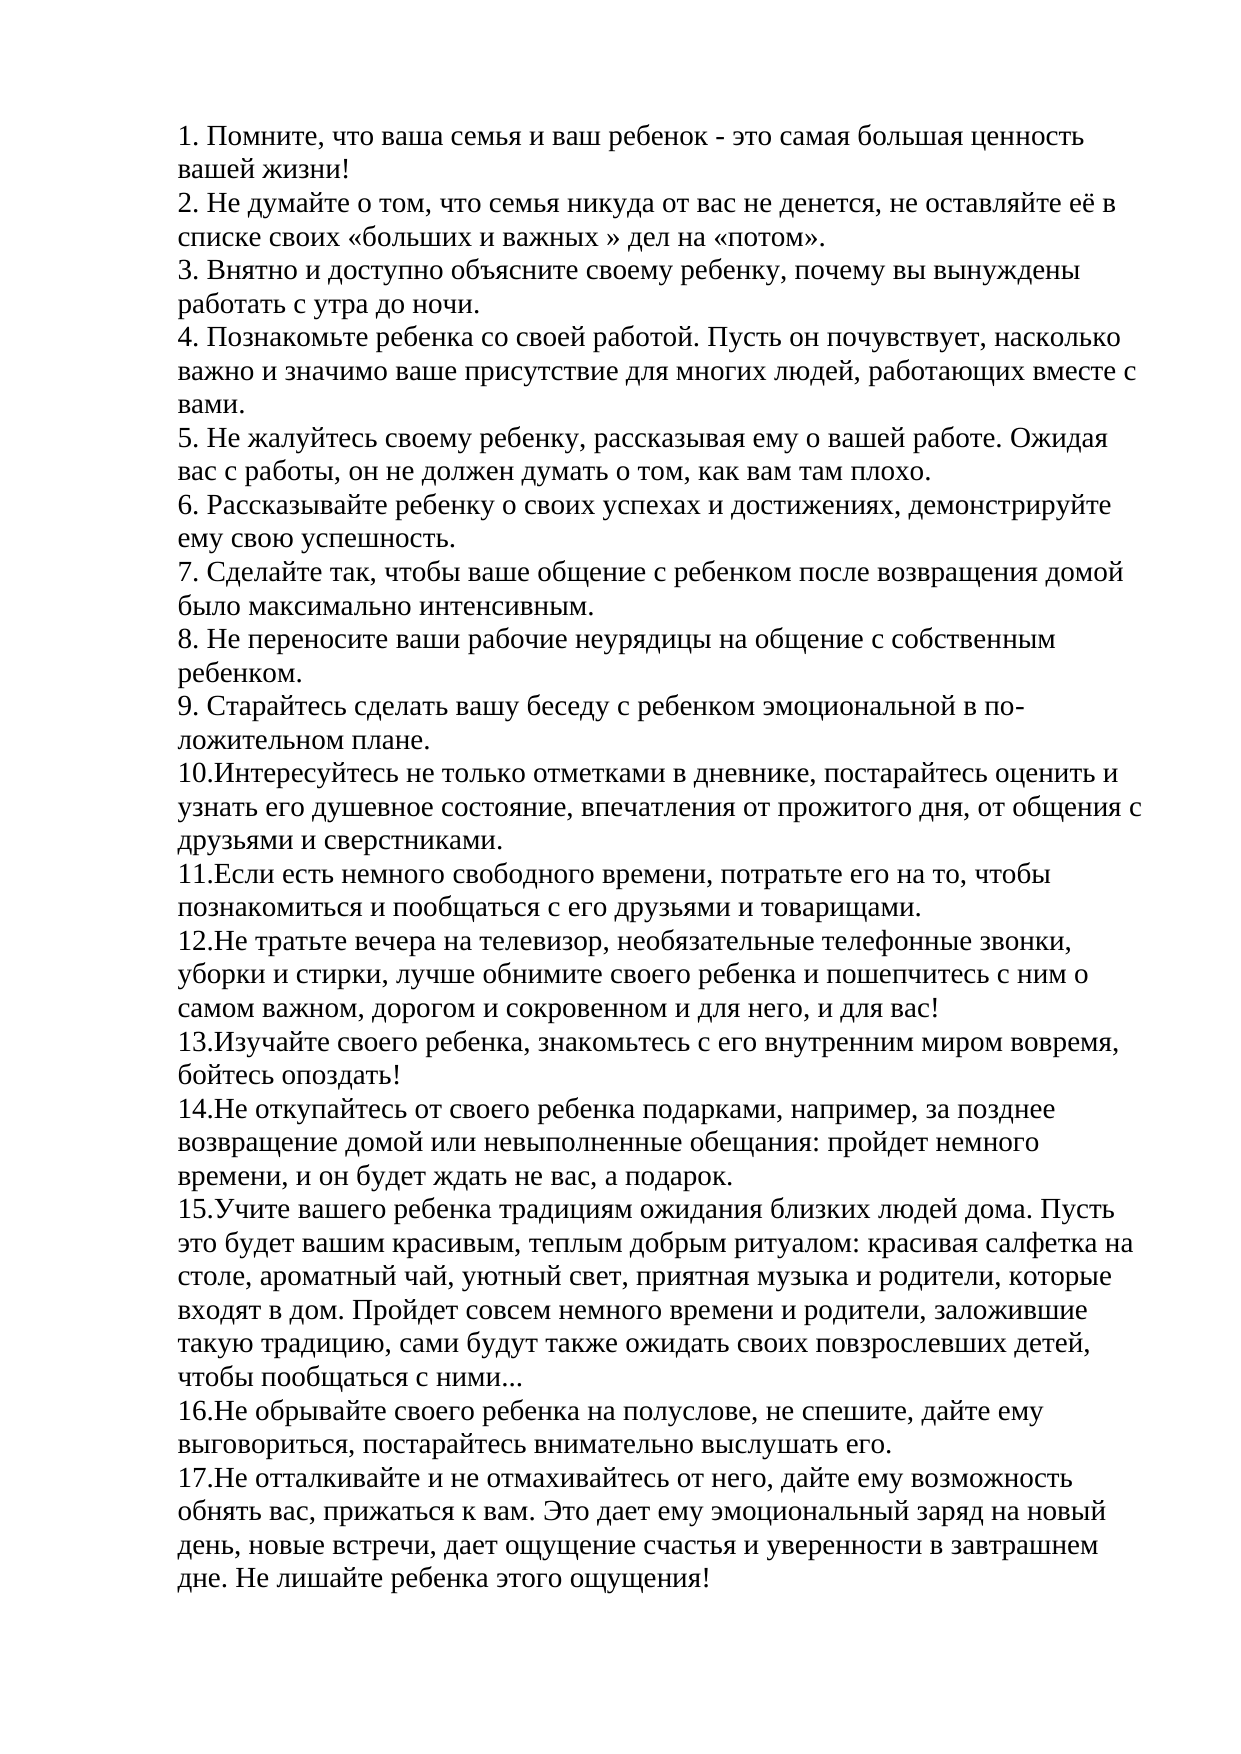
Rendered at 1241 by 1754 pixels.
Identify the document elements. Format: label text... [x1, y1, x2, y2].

text 11.Если есть немного свободного времени, потратьте его на то, чтобы познакомиться и пообщаться с его друзьями и товарищами. [177, 856, 1152, 923]
text 17.Не отталкивайте и не отмахивайтесь от него, дайте ему возможность обнять вас, прижаться к вам. Это дает ему эмоциональный заряд на новый день, новые встречи, дает ощущение счастья и уверенности в завтрашнем дне. Не лишайте ребенка этого ощущения! [177, 1460, 1152, 1594]
text 12.Не тратьте вечера на телевизор, необязательные телефонные звонки, уборки и стирки, лучше обнимите своего ребенка и пошепчитесь с ним о самом важном, дорогом и сокровенном и для него, и для вас! [177, 923, 1152, 1024]
text 16.Не обрывайте своего ребенка на полуслове, не спешите, дайте ему выговориться, постарайтесь внимательно выслушать его. [177, 1393, 1152, 1460]
text 14.Не откупайтесь от своего ребенка подарками, например, за позднее возвращение домой или невыполненные обещания: пройдет немного времени, и он будет ждать не вас, а подарок. [177, 1091, 1152, 1191]
text 7. Сделайте так, чтобы ваше общение с ребенком после возвращения домой было максимально интенсивным. [177, 554, 1152, 621]
text 8. Не переносите ваши рабочие неурядицы на общение с собственным ребенком. [177, 621, 1152, 688]
text 2. Не думайте о том, что семья никуда от вас не денется, не оставляйте её в списке своих «больших и важных » дел на «потом». [177, 185, 1152, 252]
text 5. Не жалуйтесь своему ребенку, рассказывая ему о вашей работе. Ожидая вас с работы, он не должен думать о том, как вам там плохо. [177, 420, 1152, 487]
text 3. Внятно и доступно объясните своему ребенку, почему вы вынуждены работать с утра до ночи. [177, 252, 1152, 319]
text 15.Учите вашего ребенка традициям ожидания близких людей дома. Пусть это будет вашим красивым, теплым добрым ритуалом: красивая салфетка на столе, ароматный чай, уютный свет, приятная музыка и родители, которые входят в дом. Пройдет совсем немного времени и родители, заложившие такую традицию, сами будут также ожидать своих повзрослевших детей, чтобы пообщаться с ними... [177, 1191, 1152, 1393]
text 6. Рассказывайте ребенку о своих успехах и достижениях, демонстрируйте ему свою успешность. [177, 487, 1152, 554]
text 13.Изучайте своего ребенка, знакомьтесь с его внутренним миром вовремя, бойтесь опоздать! [177, 1024, 1152, 1091]
text 4. Познакомьте ребенка со своей работой. Пусть он почувствует, насколько важно и значимо ваше присутствие для многих людей, работающих вместе с вами. [177, 319, 1152, 420]
text 9. Старайтесь сделать вашу беседу с ребенком эмоциональной в положительном плане. [177, 688, 1152, 755]
text 1. Помните, что ваша семья и ваш ребенок - это самая большая ценность вашей жизни! [177, 118, 1152, 185]
text 10.Интересуйтесь не только отметками в дневнике, постарайтесь оценить и узнать его душевное состояние, впечатления от прожитого дня, от общения с друзьями и сверстниками. [177, 755, 1152, 856]
